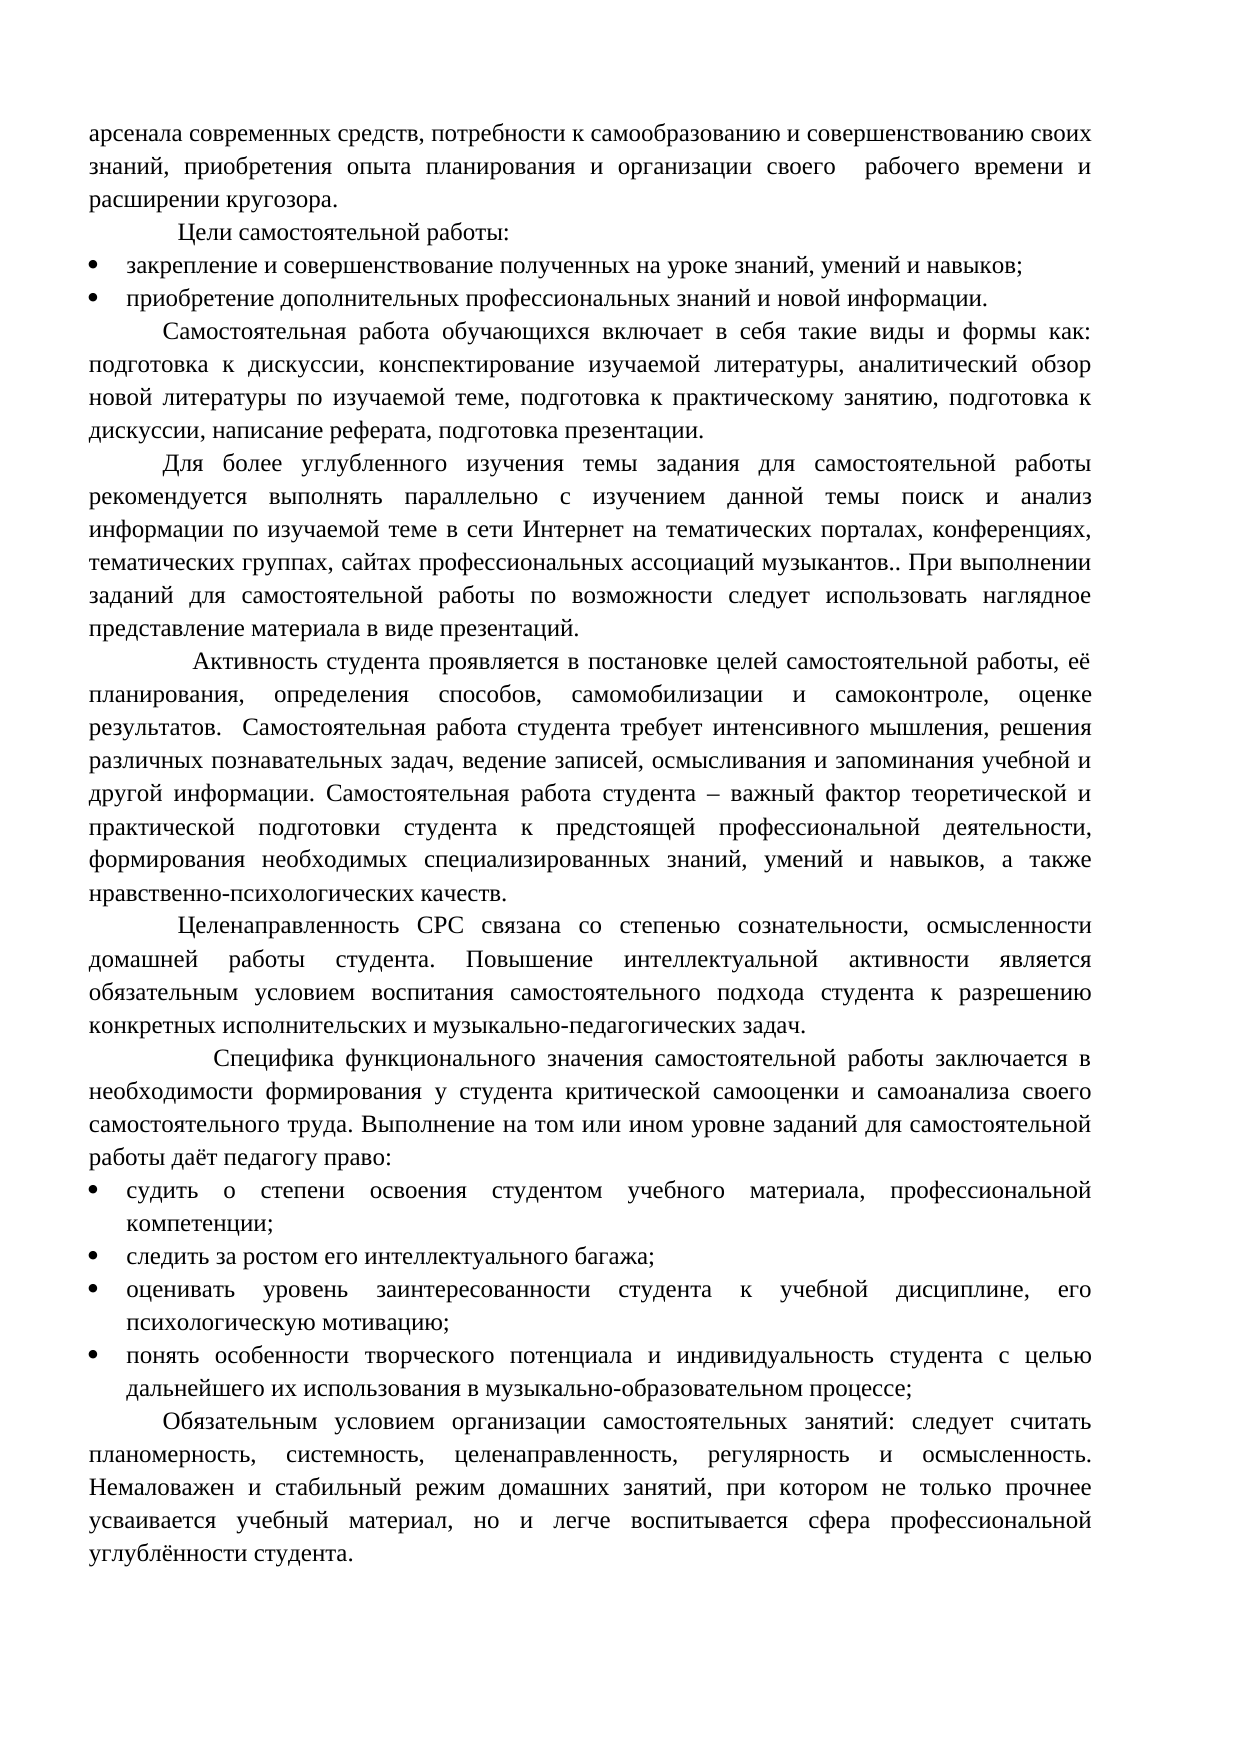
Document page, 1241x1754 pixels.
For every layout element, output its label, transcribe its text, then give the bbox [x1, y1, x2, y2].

list закрепление и совершенствование полученных на уроке знаний, умений и навыков; [89, 250, 1092, 279]
text Для более углубленного изучения темы задания для самостоятельной работы рекомендуется выполнять параллельно с изучением данной темы поиск и анализ информации по изучаемой теме в сети Интернет на тематических порталах, конференциях, тематических группах, сайтах профессиональных ассоциаций музыкантов.. При выполнении заданий для самостоятельной работы по возможности следует использовать наглядное представление материала в виде презентаций. [89, 609, 1092, 642]
text Обязательным условием организации самостоятельных занятий: следует считать планомерность, системность, целенаправленность, регулярность и осмысленность. Немаловажен и стабильный режим домашних занятий, при котором не только прочнее усваивается учебный материал, но и легче воспитывается сфера профессиональной углублённости студента. [89, 1406, 1092, 1567]
list понять особенности творческого потенциала и индивидуальность студента с целью дальнейшего их использования в музыкально-образовательном процессе; [89, 1340, 1092, 1402]
list следить за ростом его интеллектуального багажа; [89, 1241, 1092, 1269]
text Целенаправленность СРС связана со степенью сознательности, осмысленности домашней работы студента. Повышение интеллектуальной активности является обязательным условием воспитания самостоятельного подхода студента к разрешению конкретных исполнительских и музыкально-педагогических задач. [89, 911, 1092, 1038]
list оценивать уровень заинтересованности студента к учебной дисциплине, его психологическую мотивацию; [89, 1274, 1092, 1336]
list приобретение дополнительных профессиональных знаний и новой информации. [89, 283, 1092, 312]
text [89, 118, 1092, 213]
text Для более углубленного изучения темы задания для самостоятельной работы рекомендуется выполнять параллельно с изучением данной темы поиск и анализ информации по изучаемой теме в сети Интернет на тематических порталах, конференциях, тематических группах, сайтах профессиональных ассоциаций музыкантов.. При выполнении заданий для самостоятельной работы по возможности следует использовать наглядное представление материала в виде презентаций. [89, 448, 1092, 481]
text Самостоятельная работа обучающихся включает в себя такие виды и формы как: подготовка к дискуссии, конспектирование изучаемой литературы, аналитический обзор новой литературы по изучаемой теме, подготовка к практическому занятию, подготовка к дискуссии, написание реферата, подготовка презентации. [89, 316, 1092, 444]
text Цели самостоятельной работы: [89, 217, 1092, 246]
list судить о степени освоения студентом учебного материала, профессиональной компетенции; [89, 1175, 1092, 1237]
text Специфика функционального значения самостоятельной работы заключается в необходимости формирования у студента критической самооценки и самоанализа своего самостоятельного труда. Выполнение на том или ином уровне заданий для самостоятельной работы даёт педагогу право: [89, 1043, 1092, 1171]
text Активность студента проявляется в постановке целей самостоятельной работы, её планирования, определения способов, самомобилизации и самоконтроле, оценке результатов. Самостоятельная работа студента требует интенсивного мышления, решения различных познавательных задач, ведение записей, осмысливания и запоминания учебной и другой информации. Самостоятельная работа студента – важный фактор теоретической и практической подготовки студента к предстоящей профессиональной деятельности, формирования необходимых специализированных знаний, умений и навыков, а также нравственно-психологических качеств. [89, 646, 1092, 906]
